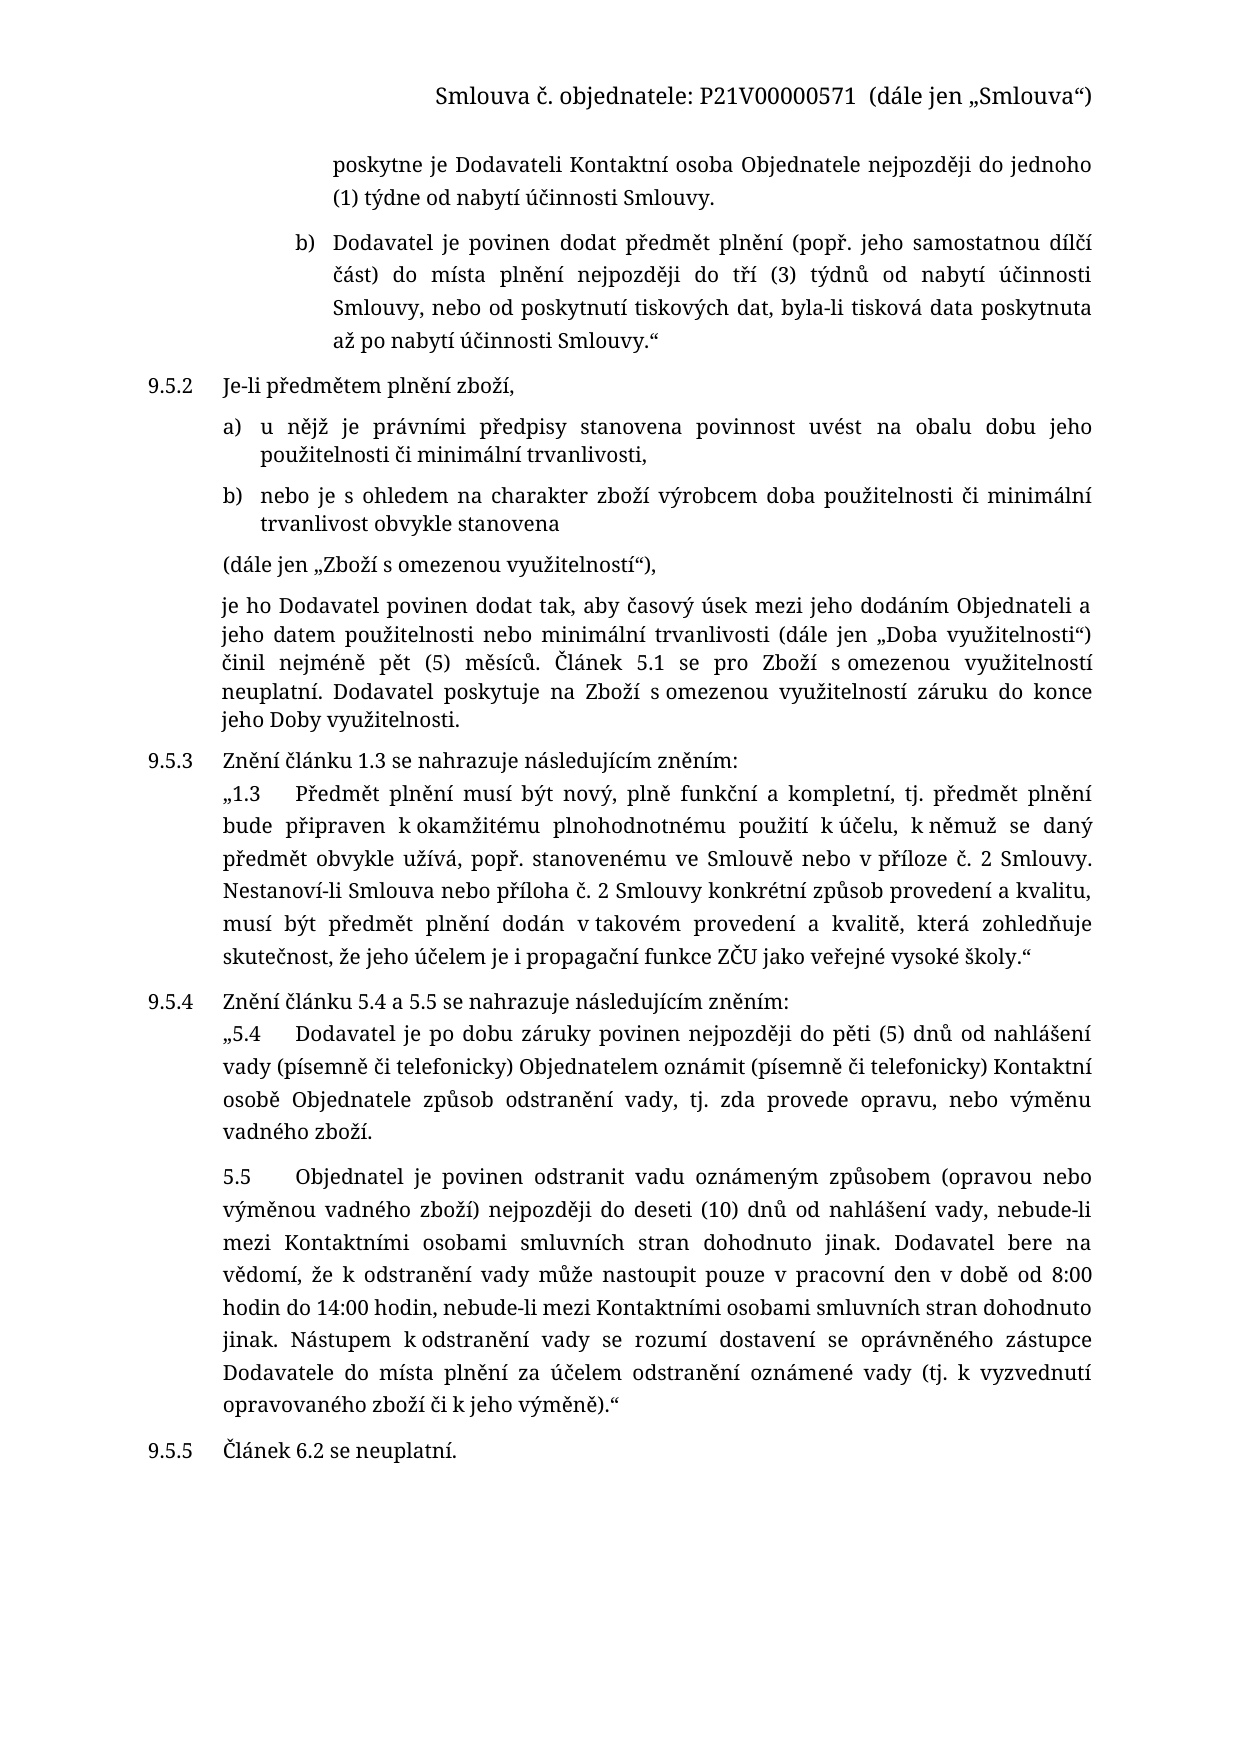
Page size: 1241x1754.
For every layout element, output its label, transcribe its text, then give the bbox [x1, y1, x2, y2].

list Znění článku 1.3 se nahrazuje následujícím zněním: [148, 746, 1093, 774]
list u nějž je právními předpisy stanovena povinnost uvést na obalu dobu jeho použitelnosti či minimální trvanlivosti, [223, 412, 1093, 469]
list Článek 6.2 se neuplatní. [148, 1436, 1093, 1464]
list „1.3 Předmět plnění musí být nový, plně funkční a kompletní, tj. předmět plnění bude připraven k okamžitému plnohodnotnému použití k účelu, k němuž se daný předmět obvykle užívá, popř. stanovenému ve Smlouvě nebo v příloze č. 2 Smlouvy. Nestanoví-li Smlouva nebo příloha č. 2 Smlouvy konkrétní způsob provedení a kvalitu, musí být předmět plnění dodán v takovém provedení a kvalitě, která zohledňuje skutečnost, že jeho účelem je i propagační funkce ZČU jako veřejné vysoké školy.“ [223, 779, 1093, 970]
list „5.4 Dodavatel je po dobu záruky povinen nejpozději do pěti (5) dnů od nahlášení vady (písemně či telefonicky) Objednatelem oznámit (písemně či telefonicky) Kontaktní osobě Objednatele způsob odstranění vady, tj. zda provede opravu, nebo výměnu vadného zboží. [223, 1019, 1093, 1146]
list Znění článku 5.4 a 5.5 se nahrazuje následujícím zněním: [148, 987, 1093, 1015]
list Je-li předmětem plnění zboží, [148, 371, 1093, 399]
list nebo je s ohledem na charakter zboží výrobcem doba použitelnosti či minimální trvanlivost obvykle stanovena [223, 481, 1093, 538]
list 5.5 Objednatel je povinen odstranit vadu oznámeným způsobem (opravou nebo výměnou vadného zboží) nejpozději do deseti (10) dnů od nahlášení vady, nebude-li mezi Kontaktními osobami smluvních stran dohodnuto jinak. Dodavatel bere na vědomí, že k odstranění vady může nastoupit pouze v pracovní den v době od 8:00 hodin do 14:00 hodin, nebude-li mezi Kontaktními osobami smluvních stran dohodnuto jinak. Nástupem k odstranění vady se rozumí dostavení se oprávněného zástupce Dodavatele do místa plnění za účelem odstranění oznámené vady (tj. k vyzvednutí opravovaného zboží či k jeho výměně).“ [223, 1162, 1093, 1419]
text (dále jen „Zboží s omezenou využitelností“), [223, 551, 1093, 579]
list Dodavatel je povinen dodat předmět plnění (popř. jeho samostatnou dílčí část) do místa plnění nejpozději do tří (3) týdnů od nabytí účinnosti Smlouvy, nebo od poskytnutí tiskových dat, byla-li tisková data poskytnuta až po nabytí účinnosti Smlouvy.“ [295, 228, 1093, 354]
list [295, 150, 1093, 211]
text je ho Dodavatel povinen dodat tak, aby časový úsek mezi jeho dodáním Objednateli a jeho datem použitelnosti nebo minimální trvanlivosti (dále jen „Doba využitelnosti“) činil nejméně pět (5) měsíců. Článek 5.1 se pro Zboží s omezenou využitelností neuplatní. Dodavatel poskytuje na Zboží s omezenou využitelností záruku do konce jeho Doby využitelnosti. [221, 591, 1093, 734]
